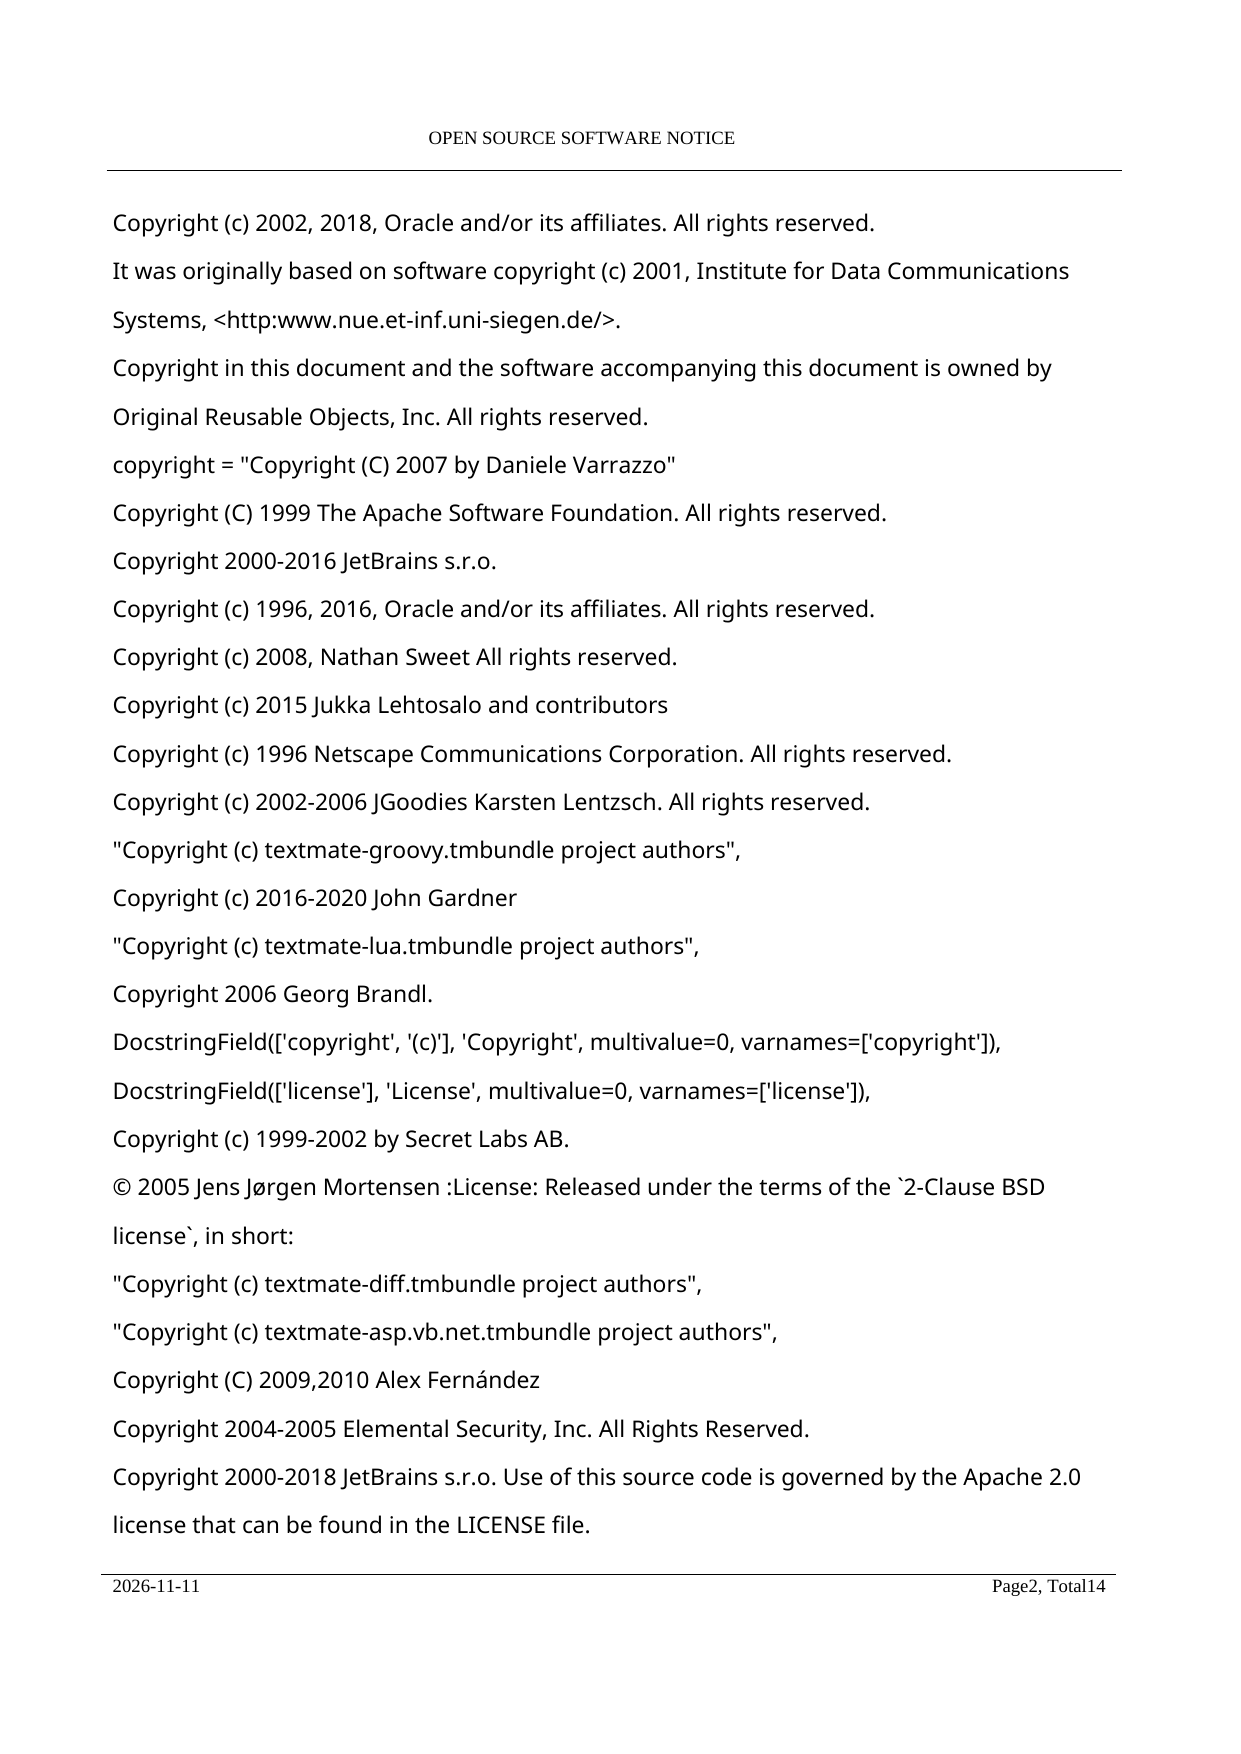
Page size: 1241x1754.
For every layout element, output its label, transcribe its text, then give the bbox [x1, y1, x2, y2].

text "Copyright (c) textmate-diff.tmbundle project authors", [112, 1268, 1128, 1300]
text "Copyright (c) textmate-lua.tmbundle project authors", [112, 929, 1128, 962]
text Copyright (C) 2009,2010 Alex Fernández [112, 1364, 1128, 1396]
text © 2005 Jens Jørgen Mortensen :License: Released under the terms of the `2-Clause BSD license`, in short: [112, 1171, 1128, 1252]
text Copyright 2000-2018 JetBrains s.r.o. Use of this source code is governed by the Apache 2.0 license that can be found in the LICENSE file. [112, 1460, 1128, 1541]
text "Copyright (c) textmate-groovy.tmbundle project authors", [112, 833, 1128, 866]
text Copyright in this document and the software accompanying this document is owned by Original Reusable Objects, Inc. All rights reserved. [112, 351, 1128, 433]
text Copyright (c) 2008, Nathan Sweet All rights reserved. [112, 641, 1128, 673]
text It was originally based on software copyright (c) 2001, Institute for Data Communications Systems, <http:www.nue.et-inf.uni-siegen.de/>. [112, 254, 1128, 336]
text Copyright (c) 1996 Netscape Communications Corporation. All rights reserved. [112, 737, 1128, 769]
text DocstringField(['copyright', '(c)'], 'Copyright', multivalue=0, varnames=['copyright']), DocstringField(['license'], 'License', multivalue=0, varnames=['license']), [112, 1026, 1128, 1107]
text Copyright 2006 Georg Brandl. [112, 978, 1128, 1010]
text "Copyright (c) textmate-asp.vb.net.tmbundle project authors", [112, 1316, 1128, 1348]
text Copyright (C) 1999 The Apache Software Foundation. All rights reserved. [112, 496, 1128, 529]
text Copyright 2004-2005 Elemental Security, Inc. All Rights Reserved. [112, 1412, 1128, 1444]
text Copyright (c) 2015 Jukka Lehtosalo and contributors [112, 689, 1128, 721]
text Copyright (c) 2016-2020 John Gardner [112, 881, 1128, 914]
text Copyright 2000-2016 JetBrains s.r.o. [112, 544, 1128, 577]
text Copyright (c) 2002, 2018, Oracle and/or its affiliates. All rights reserved. [112, 206, 1128, 239]
text Copyright (c) 1996, 2016, Oracle and/or its affiliates. All rights reserved. [112, 593, 1128, 625]
text copyright = "Copyright (C) 2007 by Daniele Varrazzo" [112, 448, 1128, 481]
text Copyright (c) 1999-2002 by Secret Labs AB. [112, 1123, 1128, 1155]
text Copyright (c) 2002-2006 JGoodies Karsten Lentzsch. All rights reserved. [112, 785, 1128, 818]
